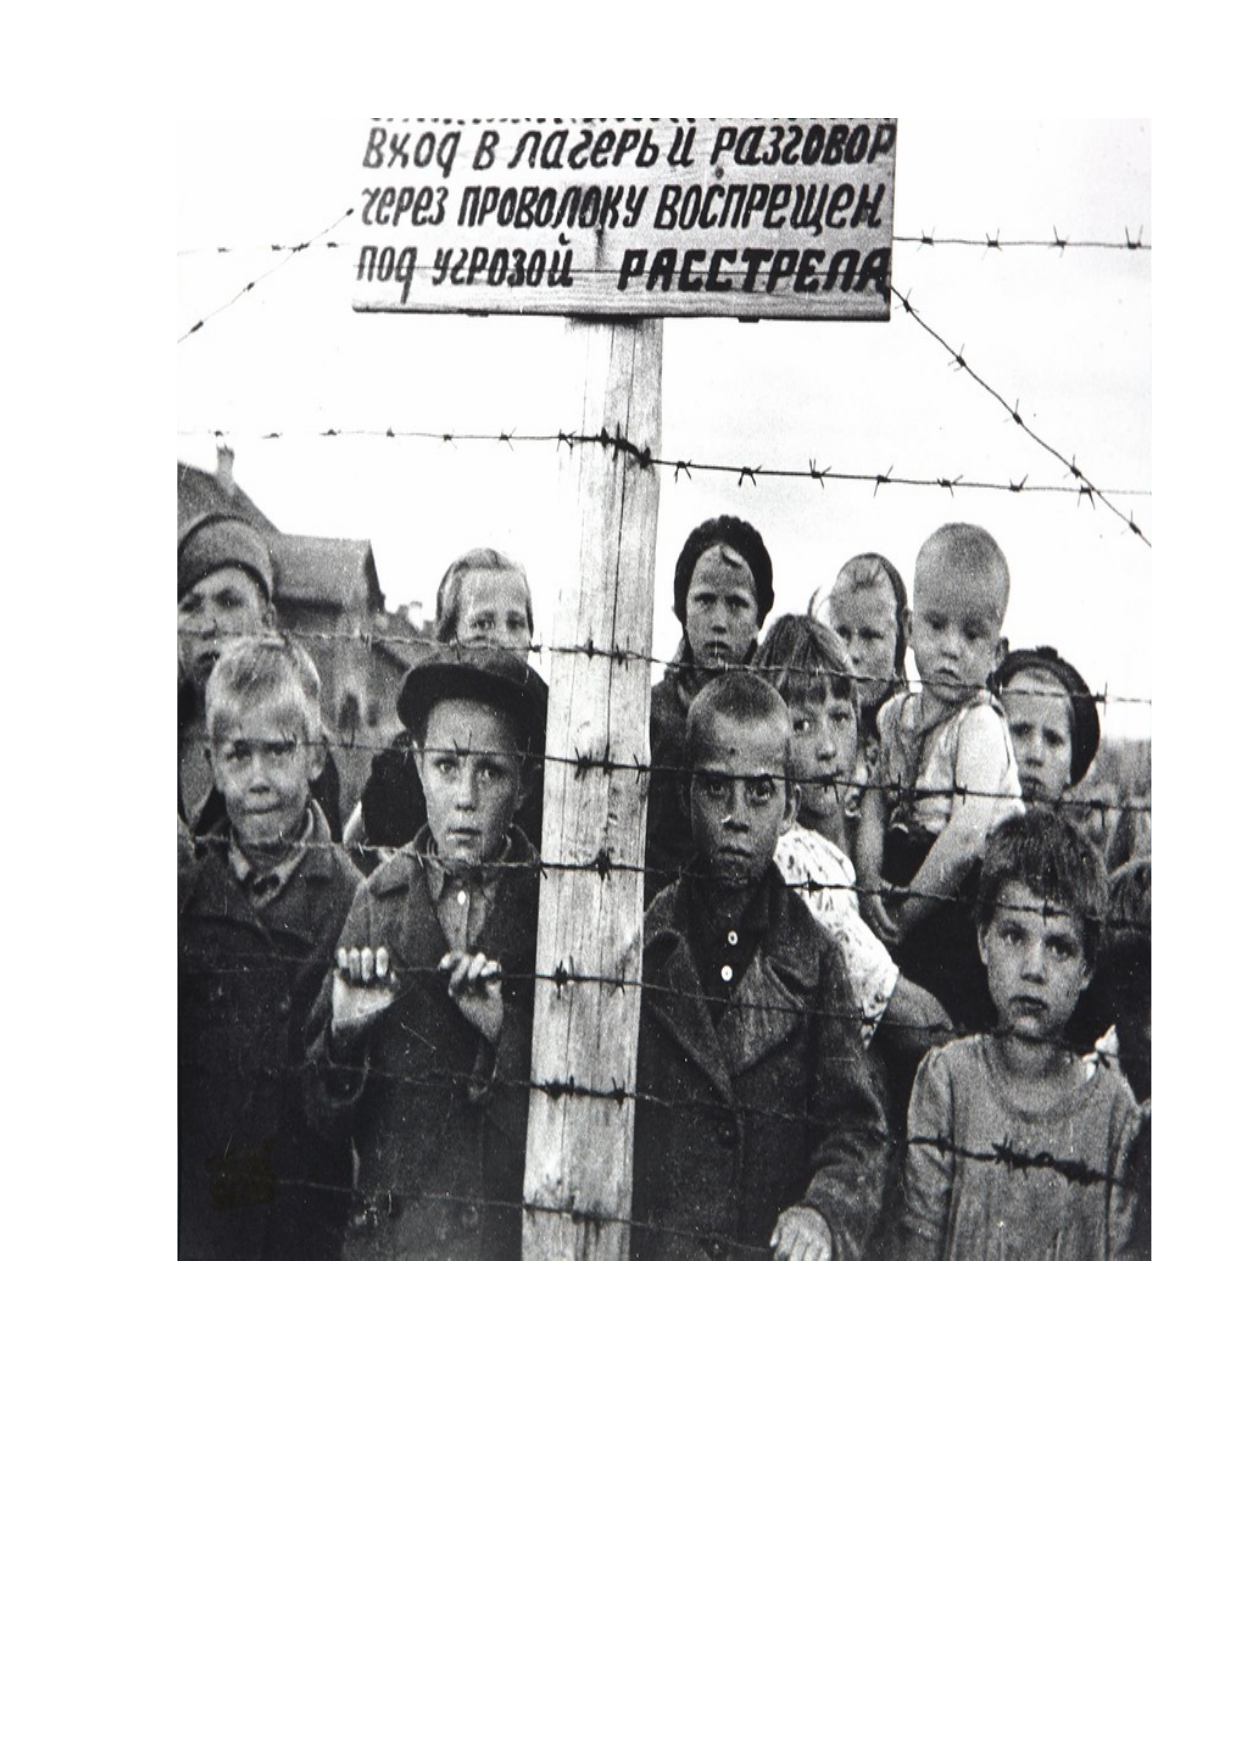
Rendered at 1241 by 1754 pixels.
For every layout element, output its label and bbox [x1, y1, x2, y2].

picture [177, 118, 1152, 1261]
